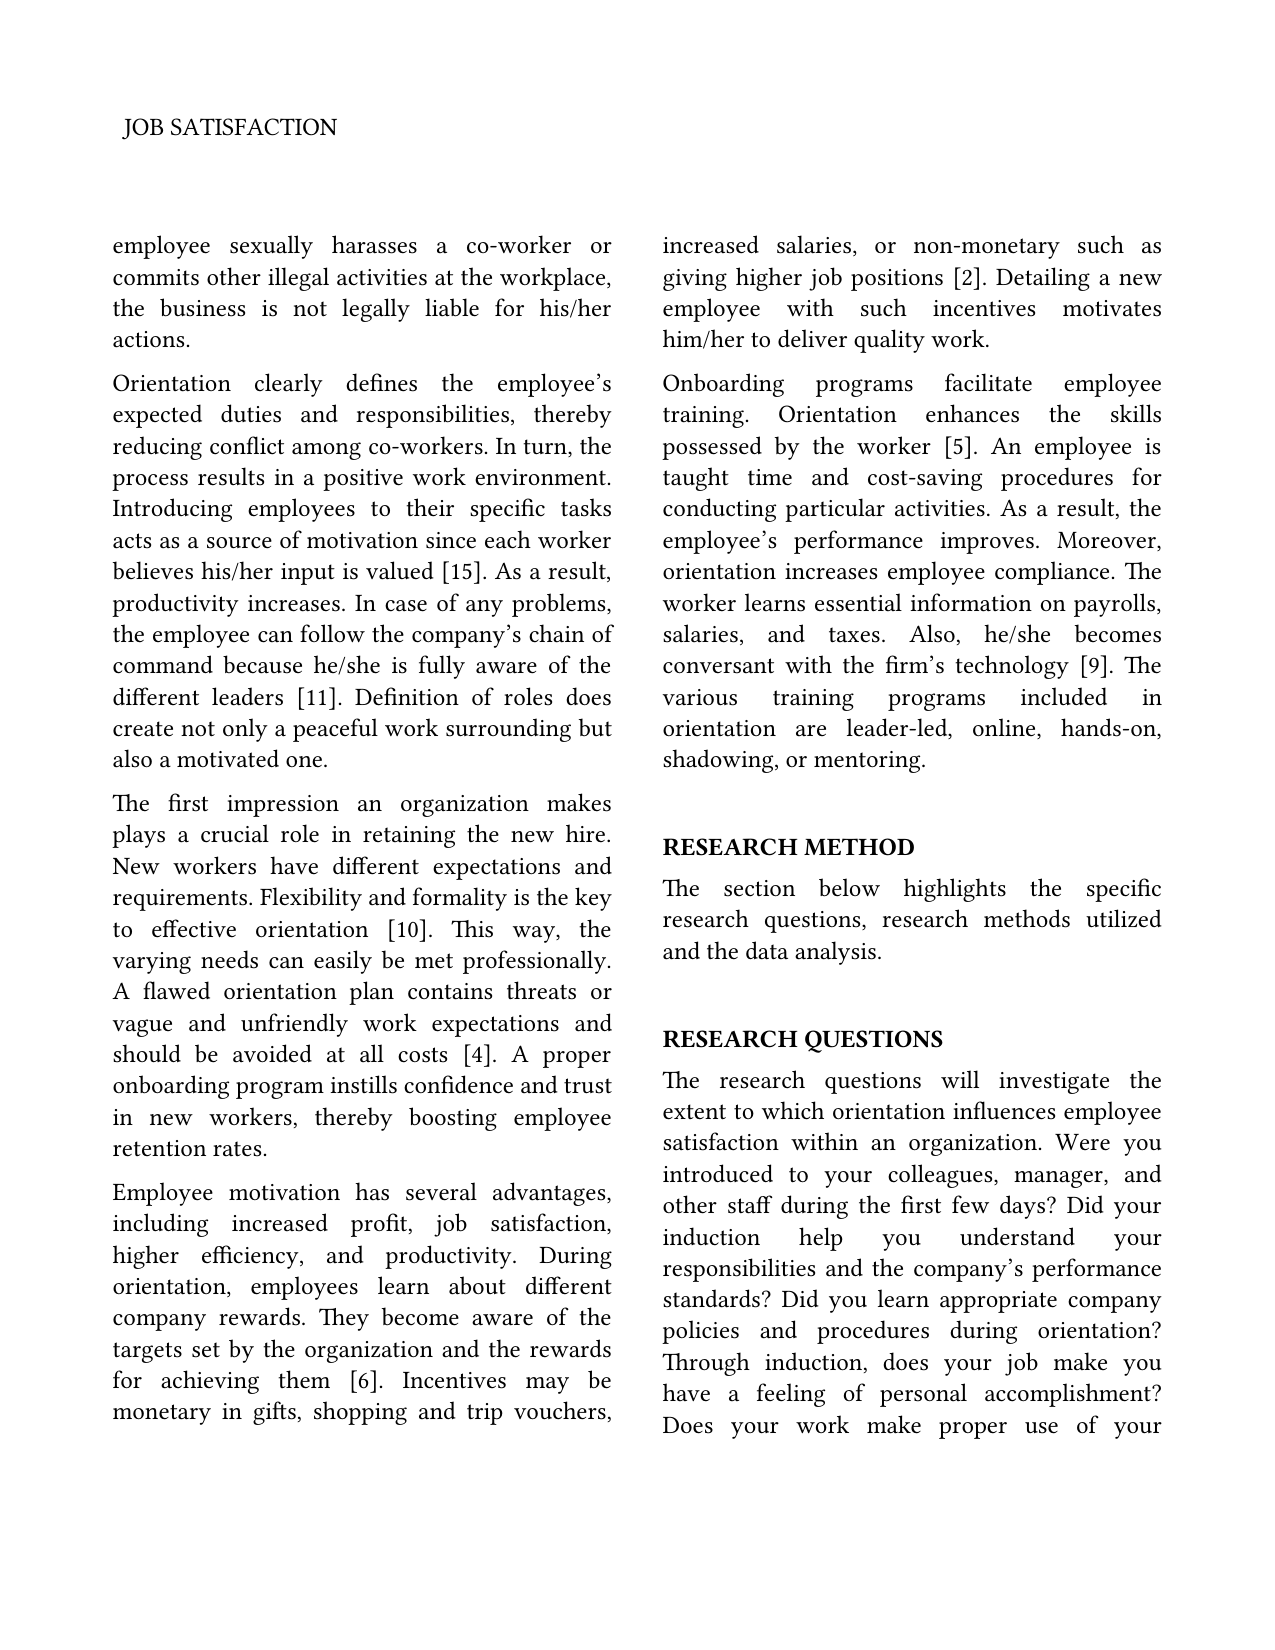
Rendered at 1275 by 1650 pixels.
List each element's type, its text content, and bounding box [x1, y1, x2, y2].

text Onboarding programs facilitate employee training. Orientation enhances the skills possessed by the worker [5]. An employee is taught time and cost-saving procedures for conducting particular activities. As a result, the employee’s performance improves. Moreover, orientation increases employee compliance. The worker learns essential information on payrolls, salaries, and taxes. Also, he/she becomes conversant with the firm’s technology [9]. The various training programs included in orientation are leader-led, online, hands-on, shadowing, or mentoring. [662, 369, 1162, 774]
text The section below highlights the specific research questions, research methods utilized and the data analysis. [662, 874, 1162, 965]
text RESEARCH QUESTIONS [662, 1024, 1162, 1053]
text Employee motivation has several advantages, including increased profit, job satisfaction, higher efficiency, and productivity. During orientation, employees learn about different company rewards. They become aware of the targets set by the organization and the rewards for achieving them [6]. Incentives may be monetary in gifts, shopping and trip vouchers, increased salaries, or non-monetary such as giving higher job positions [2]. Detailing a new employee with such incentives motivates him/her to deliver quality work. [112, 1178, 612, 1426]
text Employee motivation has several advantages, including increased profit, job satisfaction, higher efficiency, and productivity. During orientation, employees learn about different company rewards. They become aware of the targets set by the organization and the rewards for achieving them [6]. Incentives may be monetary in gifts, shopping and trip vouchers, increased salaries, or non-monetary such as giving higher job positions [2]. Detailing a new employee with such incentives motivates him/her to deliver quality work. [662, 231, 1162, 354]
text RESEARCH METHOD [662, 833, 1162, 862]
text Orientation clearly defines the employee’s expected duties and responsibilities, thereby reducing conflict among co-workers. In turn, the process results in a positive work environment. Introducing employees to their specific tasks acts as a source of motivation since each worker believes his/her input is valued [15]. As a result, productivity increases. In case of any problems, the employee can follow the company’s chain of command because he/she is fully aware of the different leaders [11]. Definition of roles does create not only a peaceful work surrounding but also a motivated one. [112, 369, 612, 774]
text The first impression an organization makes plays a crucial role in retaining the new hire. New workers have different expectations and requirements. Flexibility and formality is the key to effective orientation [10]. This way, the varying needs can easily be met professionally. A flawed orientation plan contains threats or vague and unfriendly work expectations and should be avoided at all costs [4]. A proper onboarding program instills confidence and trust in new workers, thereby boosting employee retention rates. [112, 789, 612, 1163]
